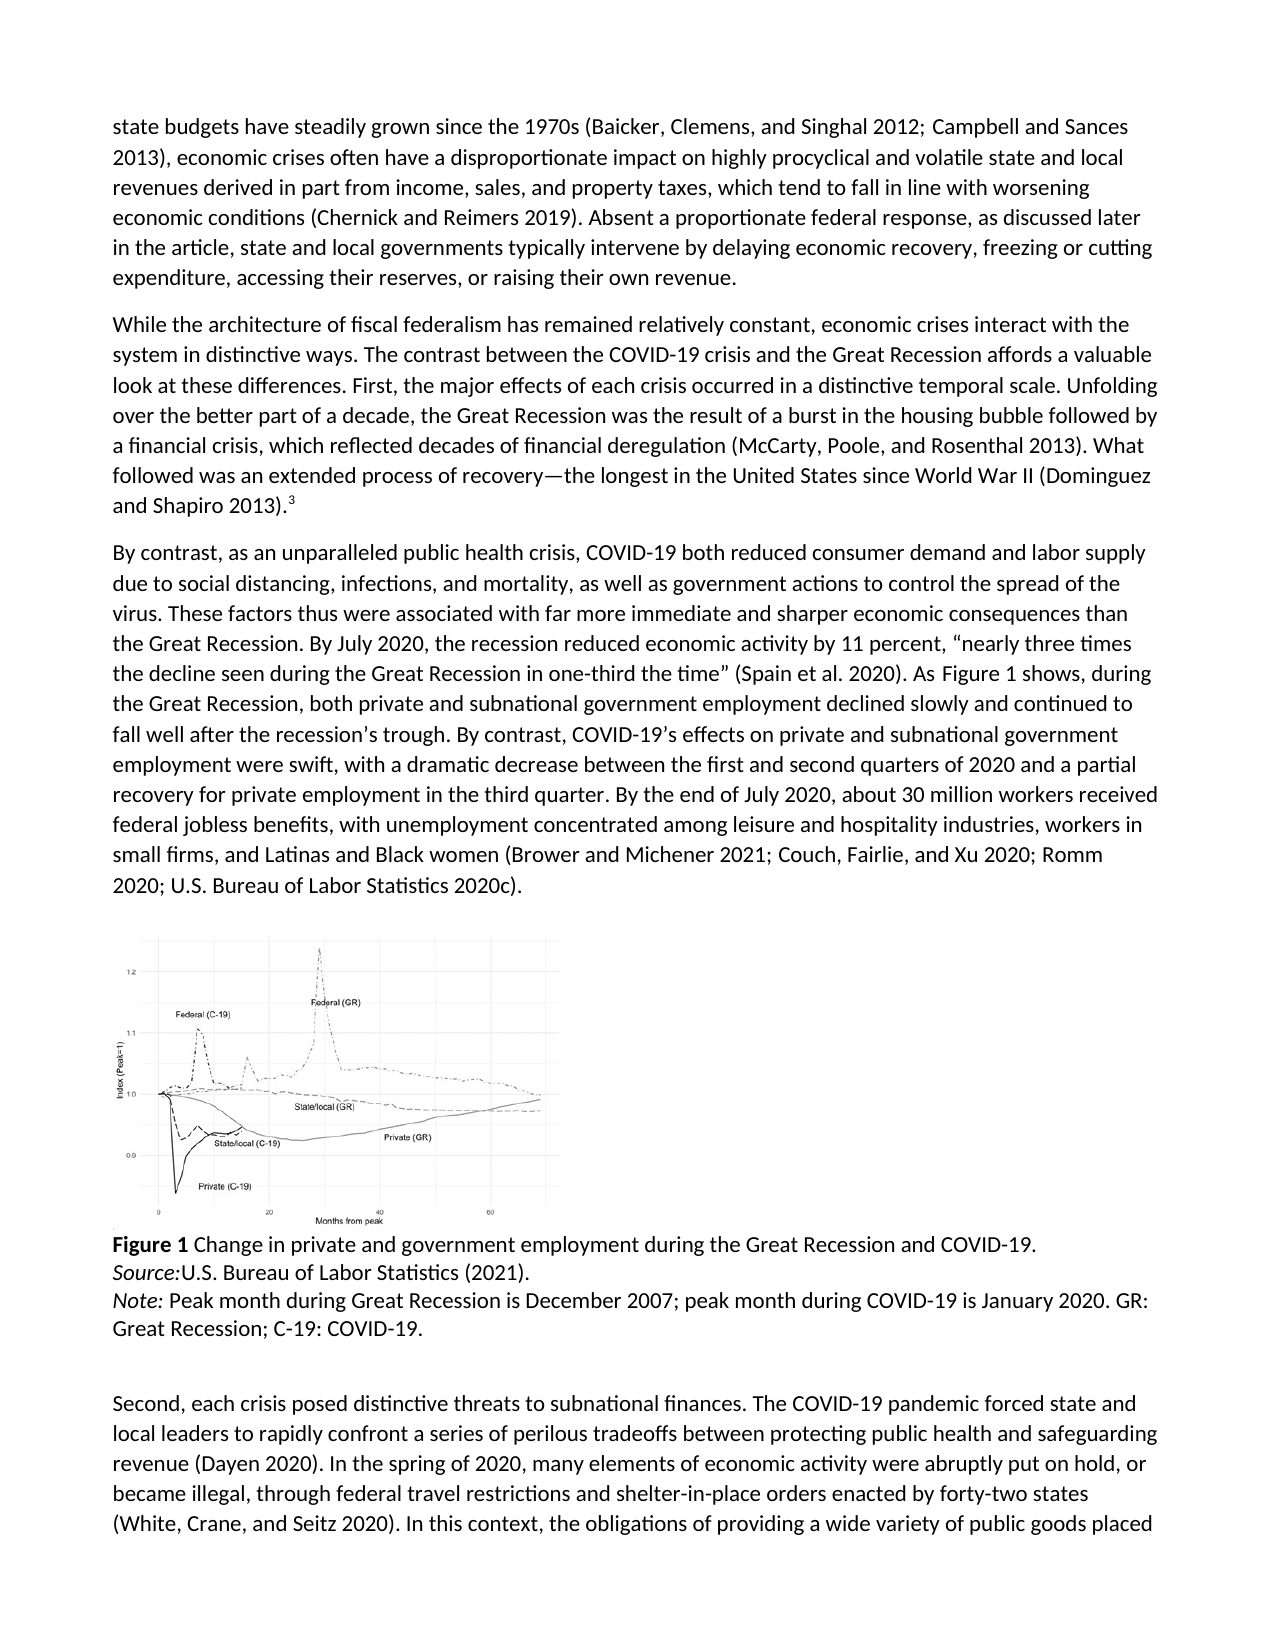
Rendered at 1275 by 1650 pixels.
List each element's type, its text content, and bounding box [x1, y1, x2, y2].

text Source:U.S. Bureau of Labor Statistics (2021). [112, 1258, 1162, 1286]
text Note: Peak month during Great Recession is December 2007; peak month during COVID-19 is January 2020. GR: Great Recession; C-19: COVID-19. [112, 1286, 1162, 1342]
text While the architecture of fiscal federalism has remained relatively constant, economic crises interact with the system in distinctive ways. The contrast between the COVID-19 crisis and the Great Recession affords a valuable look at these differences. First, the major effects of each crisis occurred in a distinctive temporal scale. Unfolding over the better part of a decade, the Great Recession was the result of a burst in the housing bubble followed by a financial crisis, which reflected decades of financial deregulation (McCarty, Poole, and Rosenthal 2013). What followed was an extended process of recovery—the longest in the United States since World War II (Dominguez and Shapiro 2013).3 [112, 310, 1162, 520]
text By contrast, as an unparalleled public health crisis, COVID-19 both reduced consumer demand and labor supply due to social distancing, infections, and mortality, as well as government actions to control the spread of the virus. These factors thus were associated with far more immediate and sharper economic consequences than the Great Recession. By July 2020, the recession reduced economic activity by 11 percent, “nearly three times the decline seen during the Great Recession in one-third the time” (Spain et al. 2020). As Figure 1 shows, during the Great Recession, both private and subnational government employment declined slowly and continued to fall well after the recession’s trough. By contrast, COVID-19’s effects on private and subnational government employment were swift, with a dramatic decrease between the first and second quarters of 2020 and a partial recovery for private employment in the third quarter. By the end of July 2020, about 30 million workers received federal jobless benefits, with unemployment concentrated among leisure and hospitality industries, workers in small firms, and Latinas and Black women (Brower and Michener 2021; Couch, Fairlie, and Xu 2020; Romm 2020; U.S. Bureau of Labor Statistics 2020c). [112, 538, 1162, 899]
picture [112, 917, 563, 1230]
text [112, 1389, 1162, 1537]
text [112, 112, 1162, 292]
text Figure 1 Change in private and government employment during the Great Recession and COVID-19. [112, 1230, 1162, 1258]
